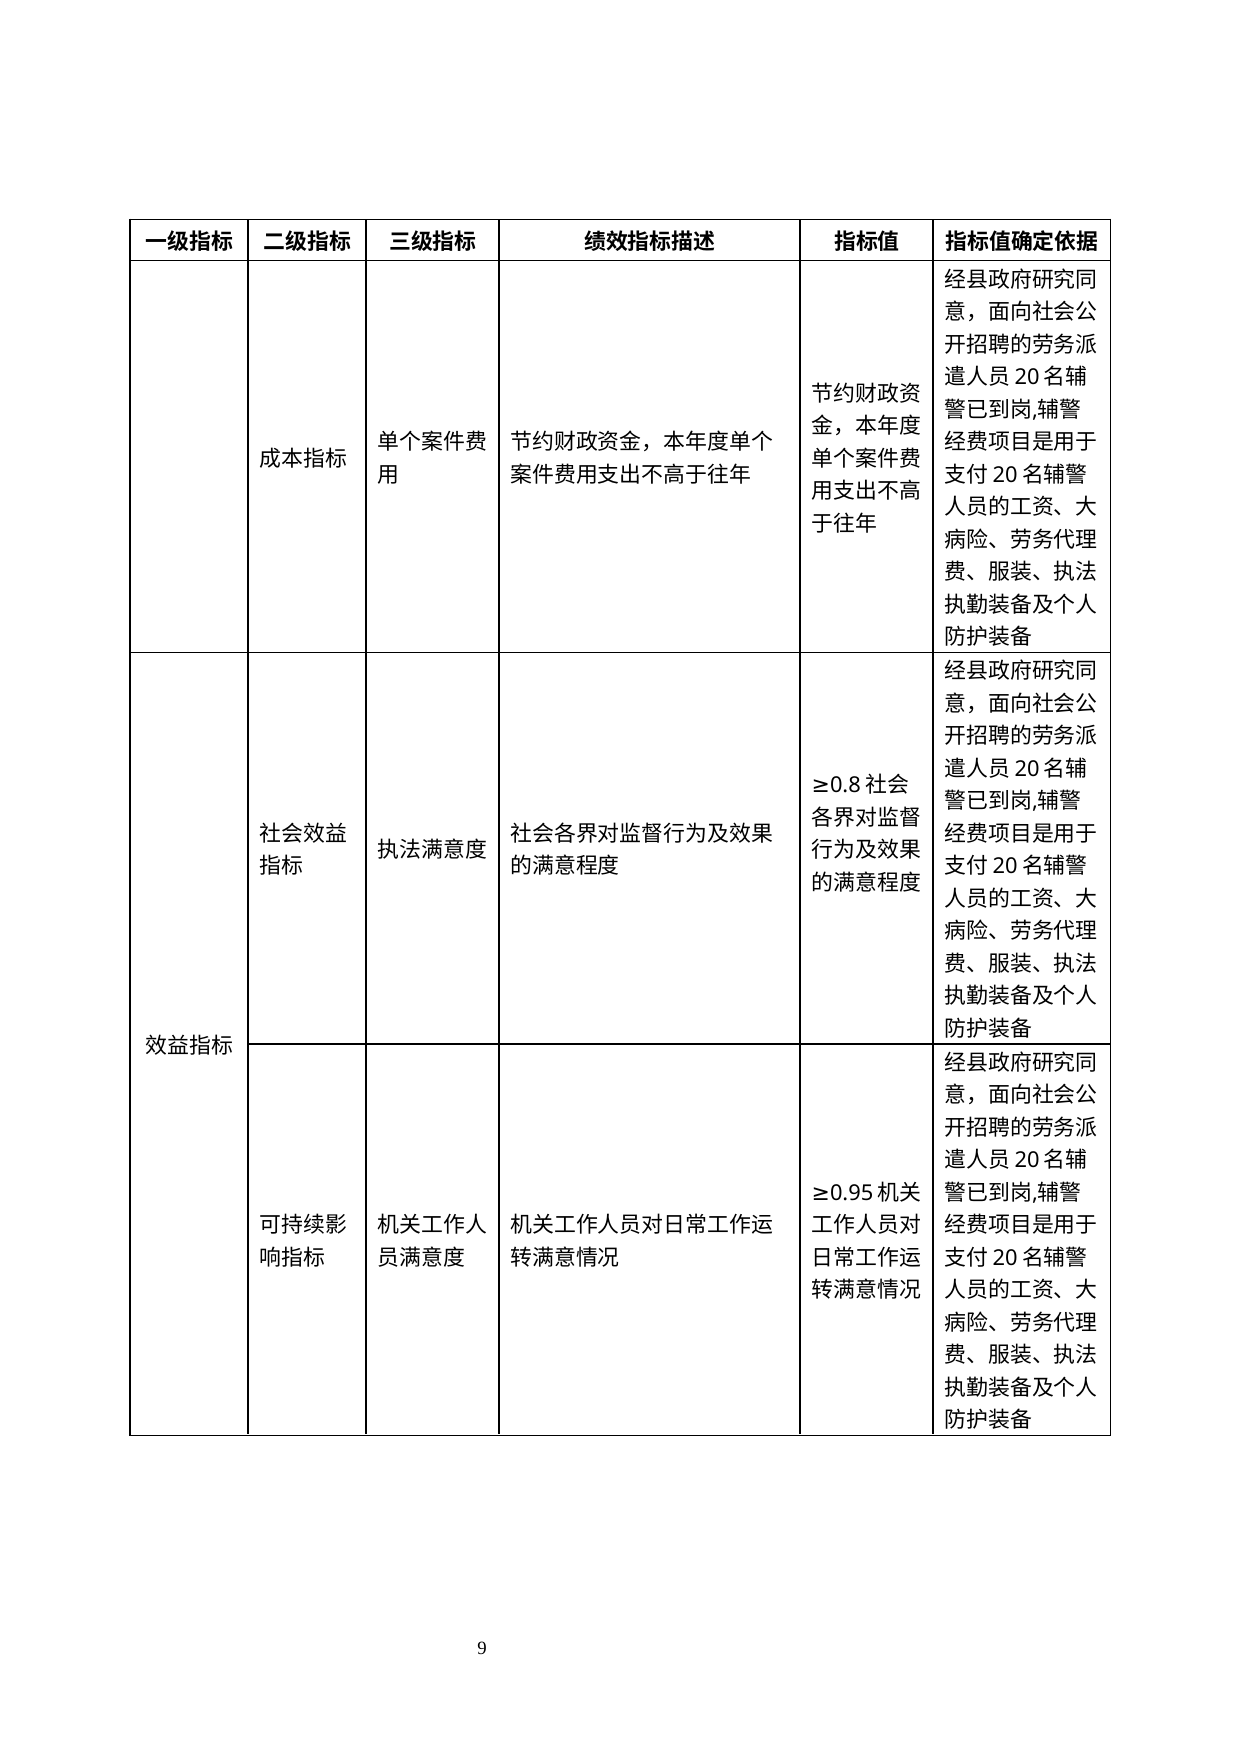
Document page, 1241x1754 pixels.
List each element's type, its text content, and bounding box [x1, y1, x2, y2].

table_header 一级指标 [131, 220, 247, 260]
table_cell 节约财政资金，本年度单个案件费用支出不高于往年 [500, 261, 799, 651]
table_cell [934, 1045, 1110, 1434]
table_header 三级指标 [367, 220, 498, 260]
table_cell 机关工作人员满意度 [367, 1045, 498, 1434]
table_cell 执法满意度 [367, 653, 498, 1043]
table_header 二级指标 [249, 220, 365, 260]
table_cell 社会效益指标 [249, 653, 365, 1043]
table_cell 单个案件费用 [367, 261, 498, 651]
table_header 指标值 [801, 220, 932, 260]
table_cell 节约财政资金，本年度单个案件费用支出不高于往年 [801, 261, 932, 651]
table_cell 经县政府研究同意，面向社会公开招聘的劳务派遣人员20名辅警已到岗,辅警经费项目是用于支付20名辅警人员的工资、大病险、劳务代理费、服装、执法执勤装备及个人防护装备 [934, 653, 1110, 1043]
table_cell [934, 261, 1110, 651]
table_header 绩效指标描述 [500, 220, 799, 260]
table_cell ≥0.95机关工作人员对日常工作运转满意情况 [801, 1045, 932, 1434]
table_cell 机关工作人员对日常工作运转满意情况 [500, 1045, 799, 1434]
table_cell 成本指标 [249, 261, 365, 651]
table_cell 效益指标 [131, 653, 247, 1434]
table_header 指标值确定依据 [934, 220, 1110, 260]
table_cell 社会各界对监督行为及效果的满意程度 [500, 653, 799, 1043]
table_cell 可持续影响指标 [249, 1045, 365, 1434]
table_cell ≥0.8社会各界对监督行为及效果的满意程度 [801, 653, 932, 1043]
